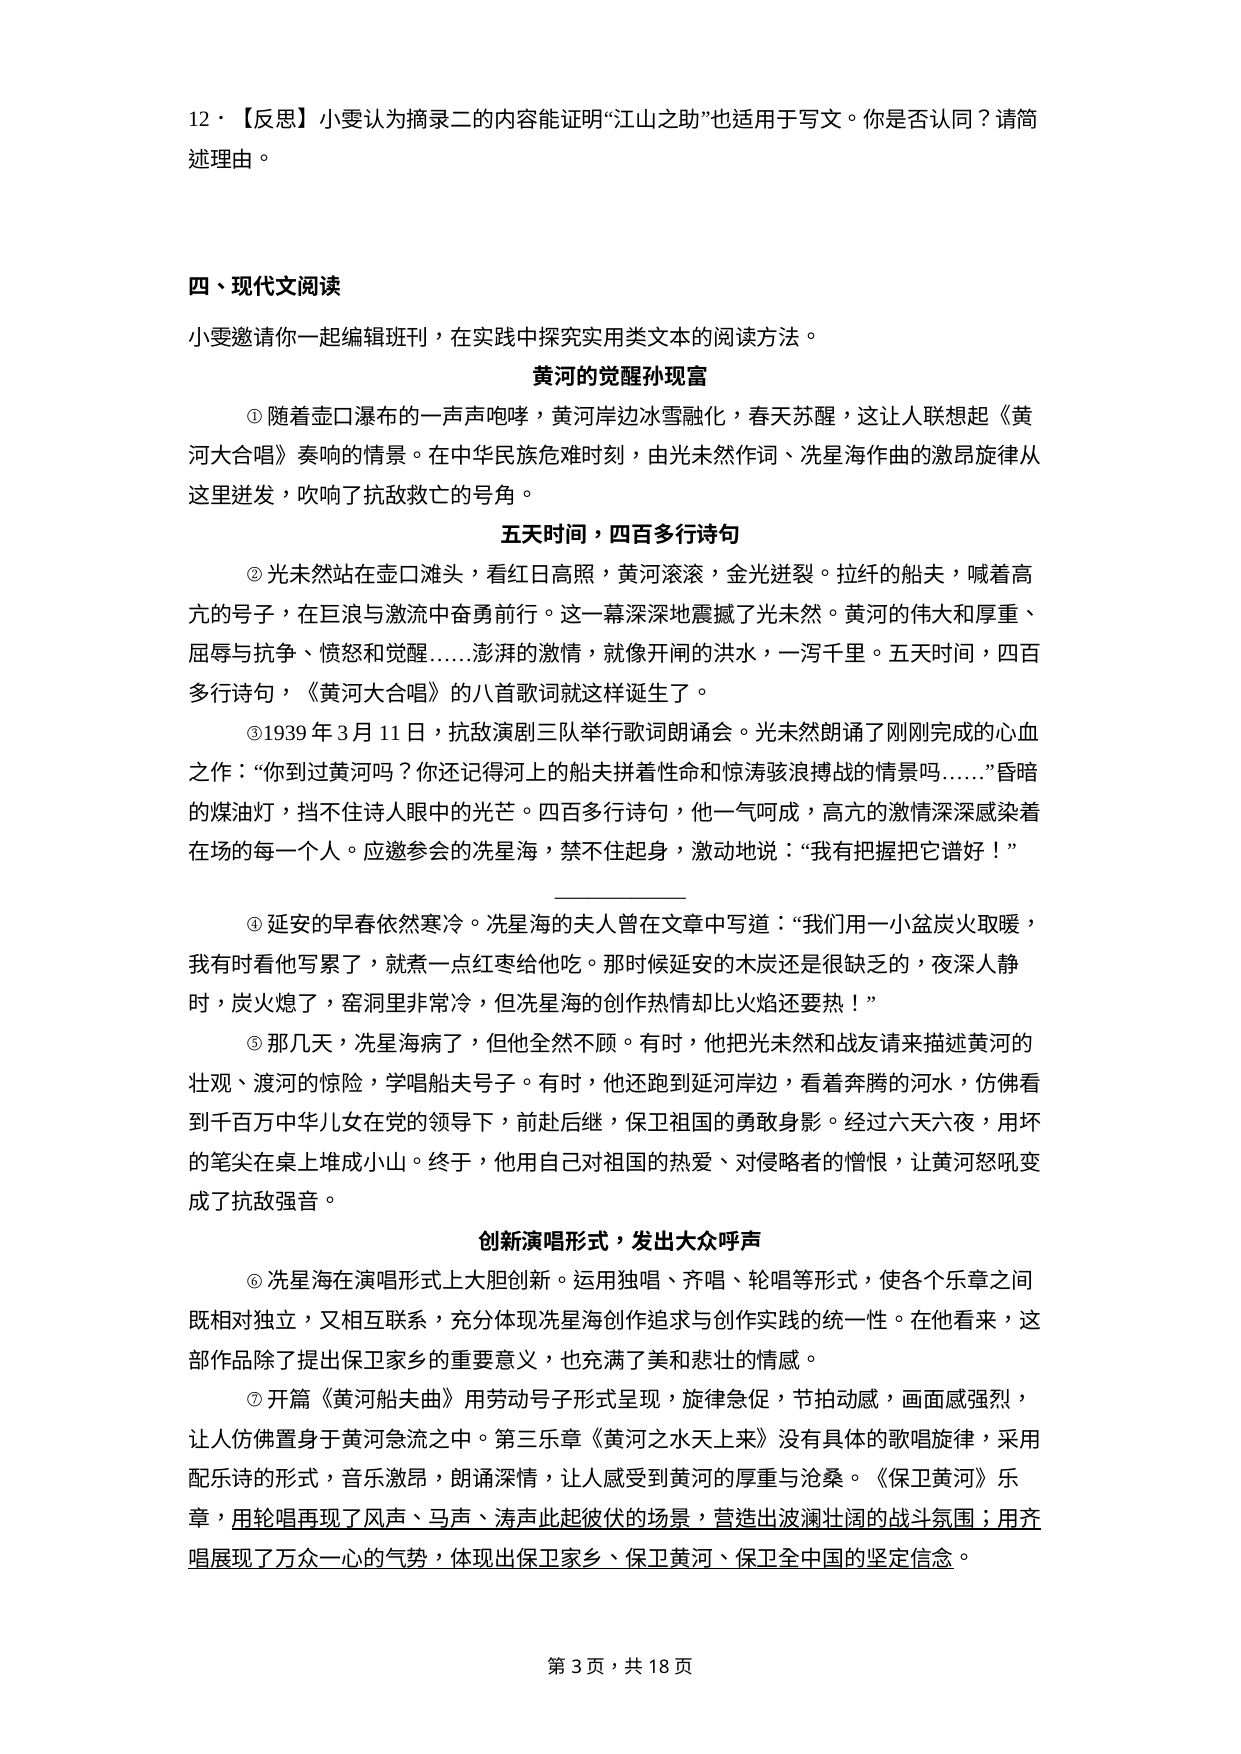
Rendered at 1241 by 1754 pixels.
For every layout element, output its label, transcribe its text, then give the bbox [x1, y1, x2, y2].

text ⑤那几天，冼星海病了，但他全然不顾。有时，他把光未然和战友请来描述黄河的壮观、渡河的惊险，学唱船夫号子。有时，他还跑到延河岸边，看着奔腾的河水，仿佛看到千百万中华儿女在党的领导下，前赴后继，保卫祖国的勇敢身影。经过六天六夜，用坏的笔尖在桌上堆成小山。终于，他用自己对祖国的热爱、对侵略者的憎恨，让黄河怒吼变成了抗敌强音。 [188, 1028, 1052, 1216]
text ③1939年3月11日，抗敌演剧三队举行歌词朗诵会。光未然朗诵了刚刚完成的心血之作：“你到过黄河吗？你还记得河上的船夫拼着性命和惊涛骇浪搏战的情景吗……”昏暗的煤油灯，挡不住诗人眼中的光芒。四百多行诗句，他一气呵成，高亢的激情深深感染着在场的每一个人。应邀参会的冼星海，禁不住起身，激动地说：“我有把握把它谱好！” [188, 717, 1052, 866]
list 小雯邀请你一起编辑班刊，在实践中探究实用类文本的阅读方法。 [188, 322, 1052, 351]
text 黄河的觉醒孙现富 [188, 361, 1052, 391]
text 五天时间，四百多行诗句 [188, 519, 1052, 549]
text ②光未然站在壶口滩头，看红日高照，黄河滚滚，金光迸裂。拉纤的船夫，喊着高亢的号子，在巨浪与激流中奋勇前行。这一幕深深地震撼了光未然。黄河的伟大和厚重、屈辱与抗争、愤怒和觉醒……澎湃的激情，就像开闸的洪水，一泻千里。五天时间，四百多行诗句，《黄河大合唱》的八首歌词就这样诞生了。 [188, 559, 1052, 708]
text 四、现代文阅读 [188, 271, 1052, 301]
text ①随着壶口瀑布的一声声咆哮，黄河岸边冰雪融化，春天苏醒，这让人联想起《黄河大合唱》奏响的情景。在中华民族危难时刻，由光未然作词、冼星海作曲的激昂旋律从这里迸发，吹响了抗敌救亡的号角。 [188, 401, 1052, 510]
text ____________ [188, 876, 1052, 901]
text 创新演唱形式，发出大众呼声 [188, 1226, 1052, 1256]
text ⑥冼星海在演唱形式上大胆创新。运用独唱、齐唱、轮唱等形式，使各个乐章之间既相对独立，又相互联系，充分体现冼星海创作追求与创作实践的统一性。在他看来，这部作品除了提出保卫家乡的重要意义，也充满了美和悲壮的情感。 [188, 1265, 1052, 1374]
text ⑦开篇《黄河船夫曲》用劳动号子形式呈现，旋律急促，节拍动感，画面感强烈，让人仿佛置身于黄河急流之中。第三乐章《黄河之水天上来》没有具体的歌唱旋律，采用配乐诗的形式，音乐激昂，朗诵深情，让人感受到黄河的厚重与沧桑。《保卫黄河》乐章，用轮唱再现了风声、马声、涛声此起彼伏的场景，营造出波澜壮阔的战斗氛围；用齐唱展现了万众一心的气势，体现出保卫家乡、保卫黄河、保卫全中国的坚定信念。 [188, 1384, 1052, 1572]
text ④延安的早春依然寒冷。冼星海的夫人曾在文章中写道：“我们用一小盆炭火取暖，我有时看他写累了，就煮一点红枣给他吃。那时候延安的木炭还是很缺乏的，夜深人静时，炭火熄了，窑洞里非常冷，但冼星海的创作热情却比火焰还要热！” [188, 909, 1052, 1018]
text 12．【反思】小雯认为摘录二的内容能证明“江山之助”也适用于写文。你是否认同？请简述理由。 [188, 104, 1052, 173]
